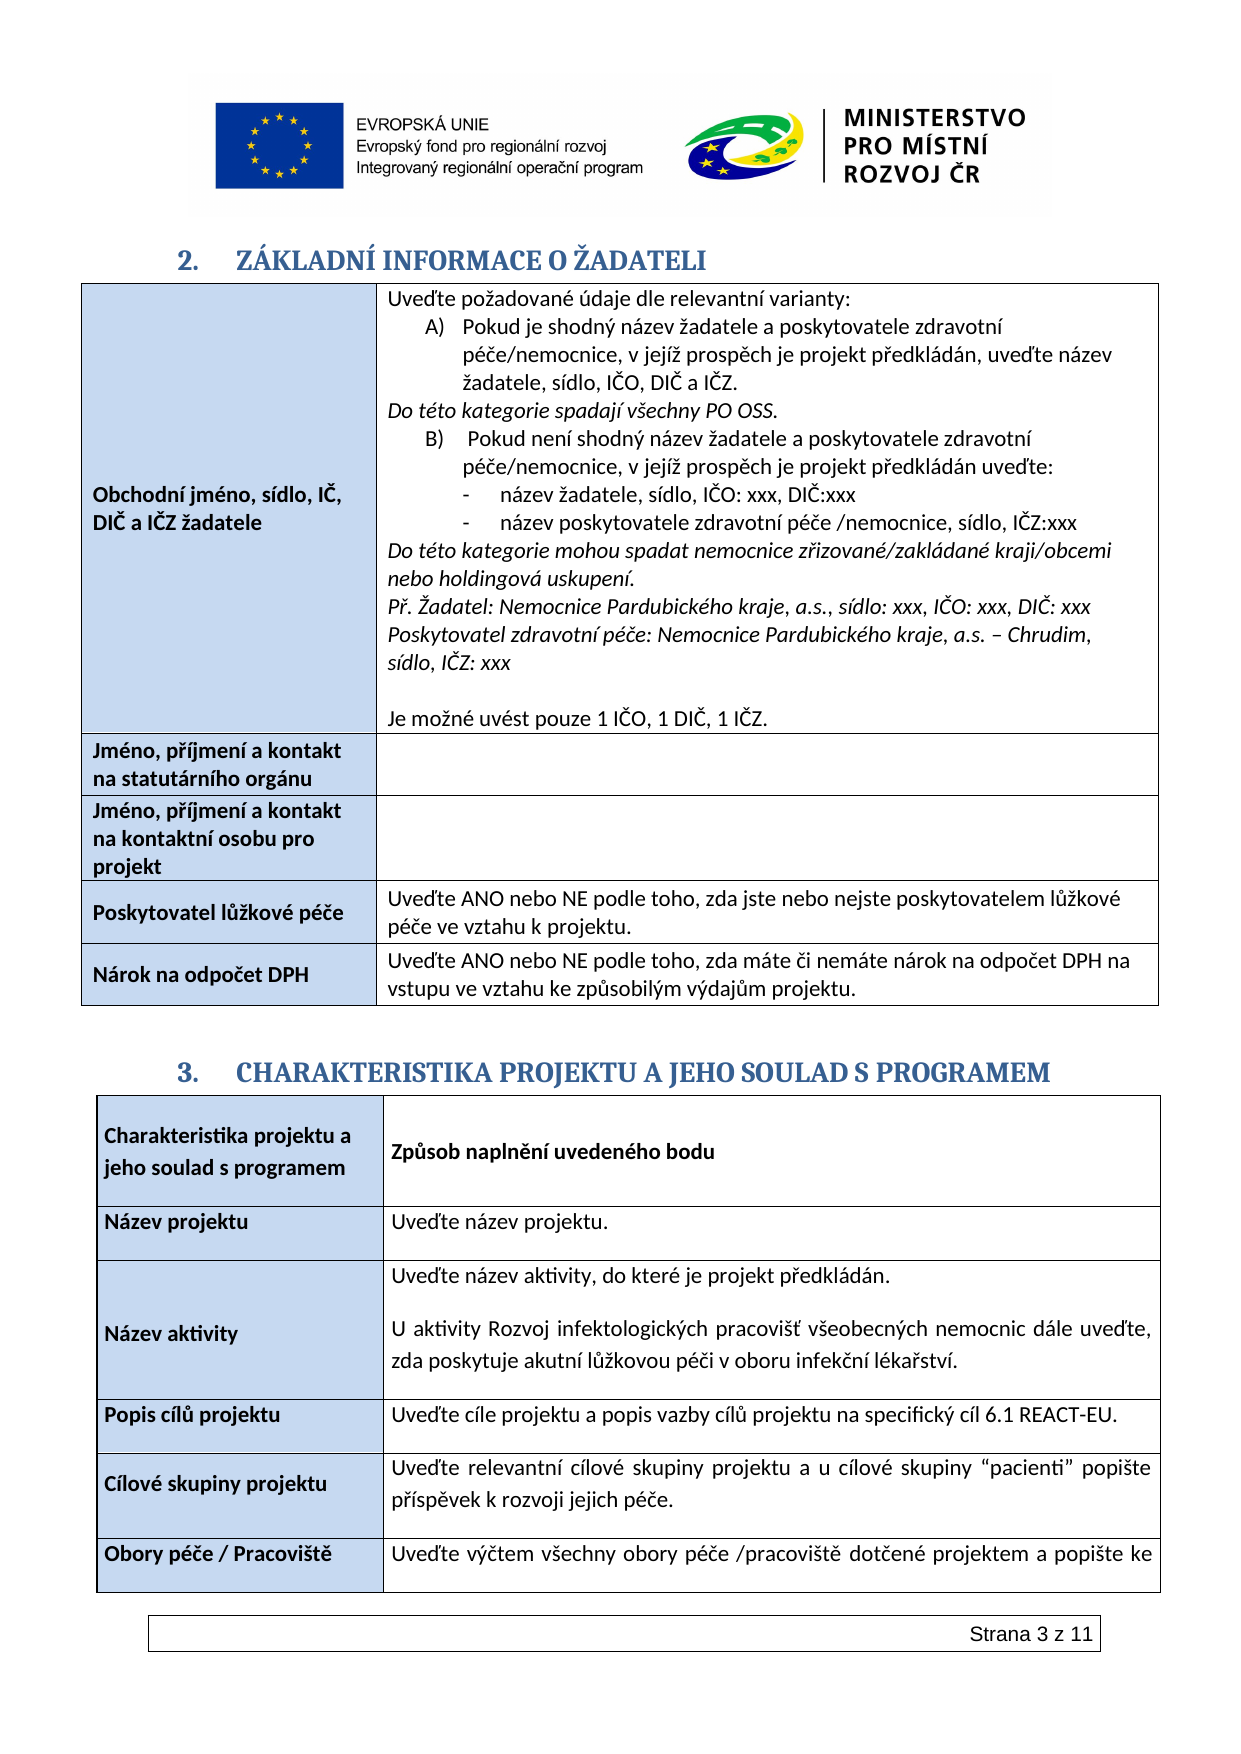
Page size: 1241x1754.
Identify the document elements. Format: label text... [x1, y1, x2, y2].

table_cell Obory péče / Pracoviště [98, 1539, 383, 1592]
table_cell Uveďte název aktivity, do které je projekt předkládán. U aktivity Rozvoj infektologických pracovišť všeobecných nemocnic dále uveďte, zda poskytuje akutní lůžkovou péči v oboru infekční lékařství. [384, 1261, 1160, 1399]
table_cell Nárok na odpočet DPH [82, 944, 376, 1005]
table_cell Název aktivity [98, 1261, 383, 1399]
table_cell Poskytovatel lůžkové péče [82, 881, 376, 943]
table_cell Popis cílů projektu [98, 1400, 383, 1452]
subtitle Charakteristika projektu a jeho soulad s programem [177, 1056, 1093, 1090]
table_cell Uveďte ANO nebo NE podle toho, zda máte či nemáte nárok na odpočet DPH na vstupu ve vztahu ke způsobilým výdajům projektu. [377, 944, 1158, 1005]
table_cell Uveďte název projektu. [384, 1207, 1160, 1260]
table_cell [377, 796, 1158, 880]
table_cell Uveďte ANO nebo NE podle toho, zda jste nebo nejste poskytovatelem lůžkové péče ve vztahu k projektu. [377, 881, 1158, 943]
table_cell Jméno, příjmení a kontakt na statutárního orgánu [82, 734, 376, 795]
subtitle ZÁKLADNÍ INFORMACE O ŽADATELI [177, 244, 1093, 278]
table_header Způsob naplnění uvedeného bodu [384, 1096, 1160, 1206]
table_cell Cílové skupiny projektu [98, 1454, 383, 1538]
table_cell [377, 734, 1158, 795]
picture [187, 73, 1053, 217]
table_header Obchodní jméno, sídlo, IČ, DIČ a IČZ žadatele [82, 284, 376, 732]
table_cell Jméno, příjmení a kontakt na kontaktní osobu pro projekt [82, 796, 376, 880]
table_cell Uveďte relevantní cílové skupiny projektu a u cílové skupiny “pacienti” popište příspěvek k rozvoji jejich péče. [384, 1454, 1160, 1538]
table_cell Uveďte cíle projektu a popis vazby cílů projektu na specifický cíl 6.1 REACT-EU. [384, 1400, 1160, 1452]
table_header Uveďte požadované údaje dle relevantní varianty: Pokud je shodný název žadatele a poskytovatele zdravotní péče/nemocnice, v jejíž prospěch je projekt předkládán, uveďte název žadatele, sídlo, IČO, DIČ a IČZ. Do této kategorie spadají všechny PO OSS. Pokud není shodný název žadatele a poskytovatele zdravotní péče/nemocnice, v jejíž prospěch je projekt předkládán uveďte: název žadatele, sídlo, IČO: xxx, DIČ:xxx název poskytovatele zdravotní péče /nemocnice, sídlo, IČZ:xxx Do této kategorie mohou spadat nemocnice zřizované/zakládané kraji/obcemi nebo holdingová uskupení. Př. Žadatel: Nemocnice Pardubického kraje, a.s., sídlo: xxx, IČO: xxx, DIČ: xxx Poskytovatel zdravotní péče: Nemocnice Pardubického kraje, a.s. – Chrudim, sídlo, IČZ: xxx Je možné uvést pouze 1 IČO, 1 DIČ, 1 IČZ. [377, 284, 1158, 732]
table_header Charakteristika projektu a jeho soulad s programem [98, 1096, 383, 1206]
table_cell Název projektu [98, 1207, 383, 1260]
